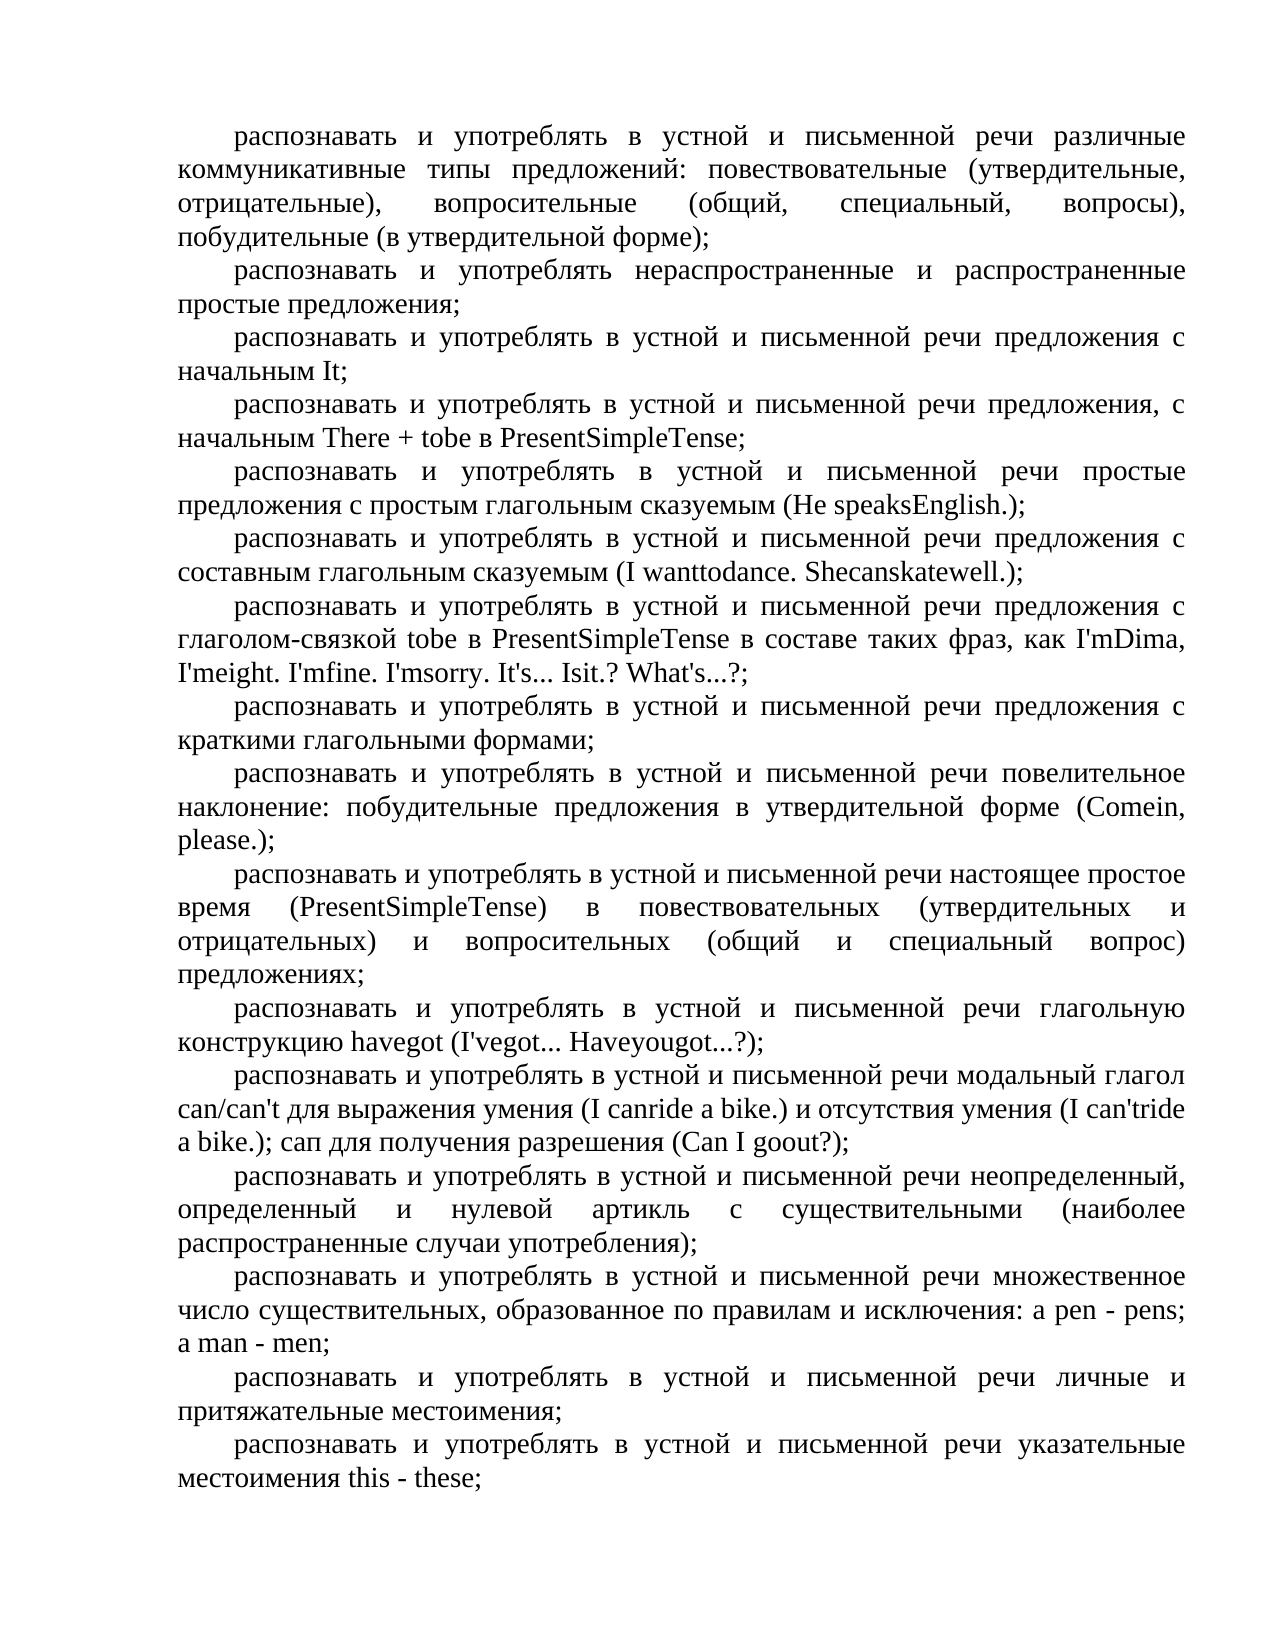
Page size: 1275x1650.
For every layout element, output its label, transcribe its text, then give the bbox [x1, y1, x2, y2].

text распознавать и употреблять в устной и письменной речи предложения с составным глагольным сказуемым (I wanttodance. Shecanskatewell.); [177, 521, 1186, 588]
text распознавать и употреблять в устной и письменной речи повелительное наклонение: побудительные предложения в утвердительной форме (Comein, please.); [177, 755, 1186, 856]
text распознавать и употреблять в устной и письменной речи настоящее простое время (PresentSimpleTense) в повествовательных (утвердительных и отрицательных) и вопросительных (общий и специальный вопрос) предложениях; [177, 856, 1186, 990]
text распознавать и употреблять в устной и письменной речи предложения, с начальным There + tobe в PresentSimpleTense; [177, 386, 1186, 453]
text распознавать и употреблять в устной и письменной речи предложения с глаголом-связкой tobe в PresentSimpleTense в составе таких фраз, как I'mDima, I'meight. I'mfine. I'msorry. It's... Isit.? What's...?; [177, 588, 1186, 688]
text распознавать и употреблять в устной и письменной речи множественное число существительных, образованное по правилам и исключения: a pen - pens; a man - men; [177, 1258, 1186, 1359]
text распознавать и употреблять в устной и письменной речи предложения с начальным It; [177, 319, 1186, 386]
text распознавать и употреблять в устной и письменной речи различные коммуникативные типы предложений: повествовательные (утвердительные, отрицательные), вопросительные (общий, специальный, вопросы), побудительные (в утвердительной форме); [177, 118, 1186, 252]
text распознавать и употреблять в устной и письменной речи указательные местоимения this - these; [177, 1426, 1186, 1493]
text распознавать и употреблять в устной и письменной речи глагольную конструкцию havegot (I'vegot... Haveyougot...?); [177, 990, 1186, 1057]
text распознавать и употреблять в устной и письменной речи неопределенный, определенный и нулевой артикль с существительными (наиболее распространенные случаи употребления); [177, 1158, 1186, 1258]
text распознавать и употреблять в устной и письменной речи предложения с краткими глагольными формами; [177, 688, 1186, 755]
text распознавать и употреблять в устной и письменной речи модальный глагол can/can't для выражения умения (I canride a bike.) и отсутствия умения (I can'tride а bike.); сап для получения разрешения (Can I goout?); [177, 1057, 1186, 1158]
text распознавать и употреблять нераспространенные и распространенные простые предложения; [177, 252, 1186, 319]
text распознавать и употреблять в устной и письменной речи личные и притяжательные местоимения; [177, 1359, 1186, 1426]
text распознавать и употреблять в устной и письменной речи простые предложения с простым глагольным сказуемым (Не speaksEnglish.); [177, 453, 1186, 521]
